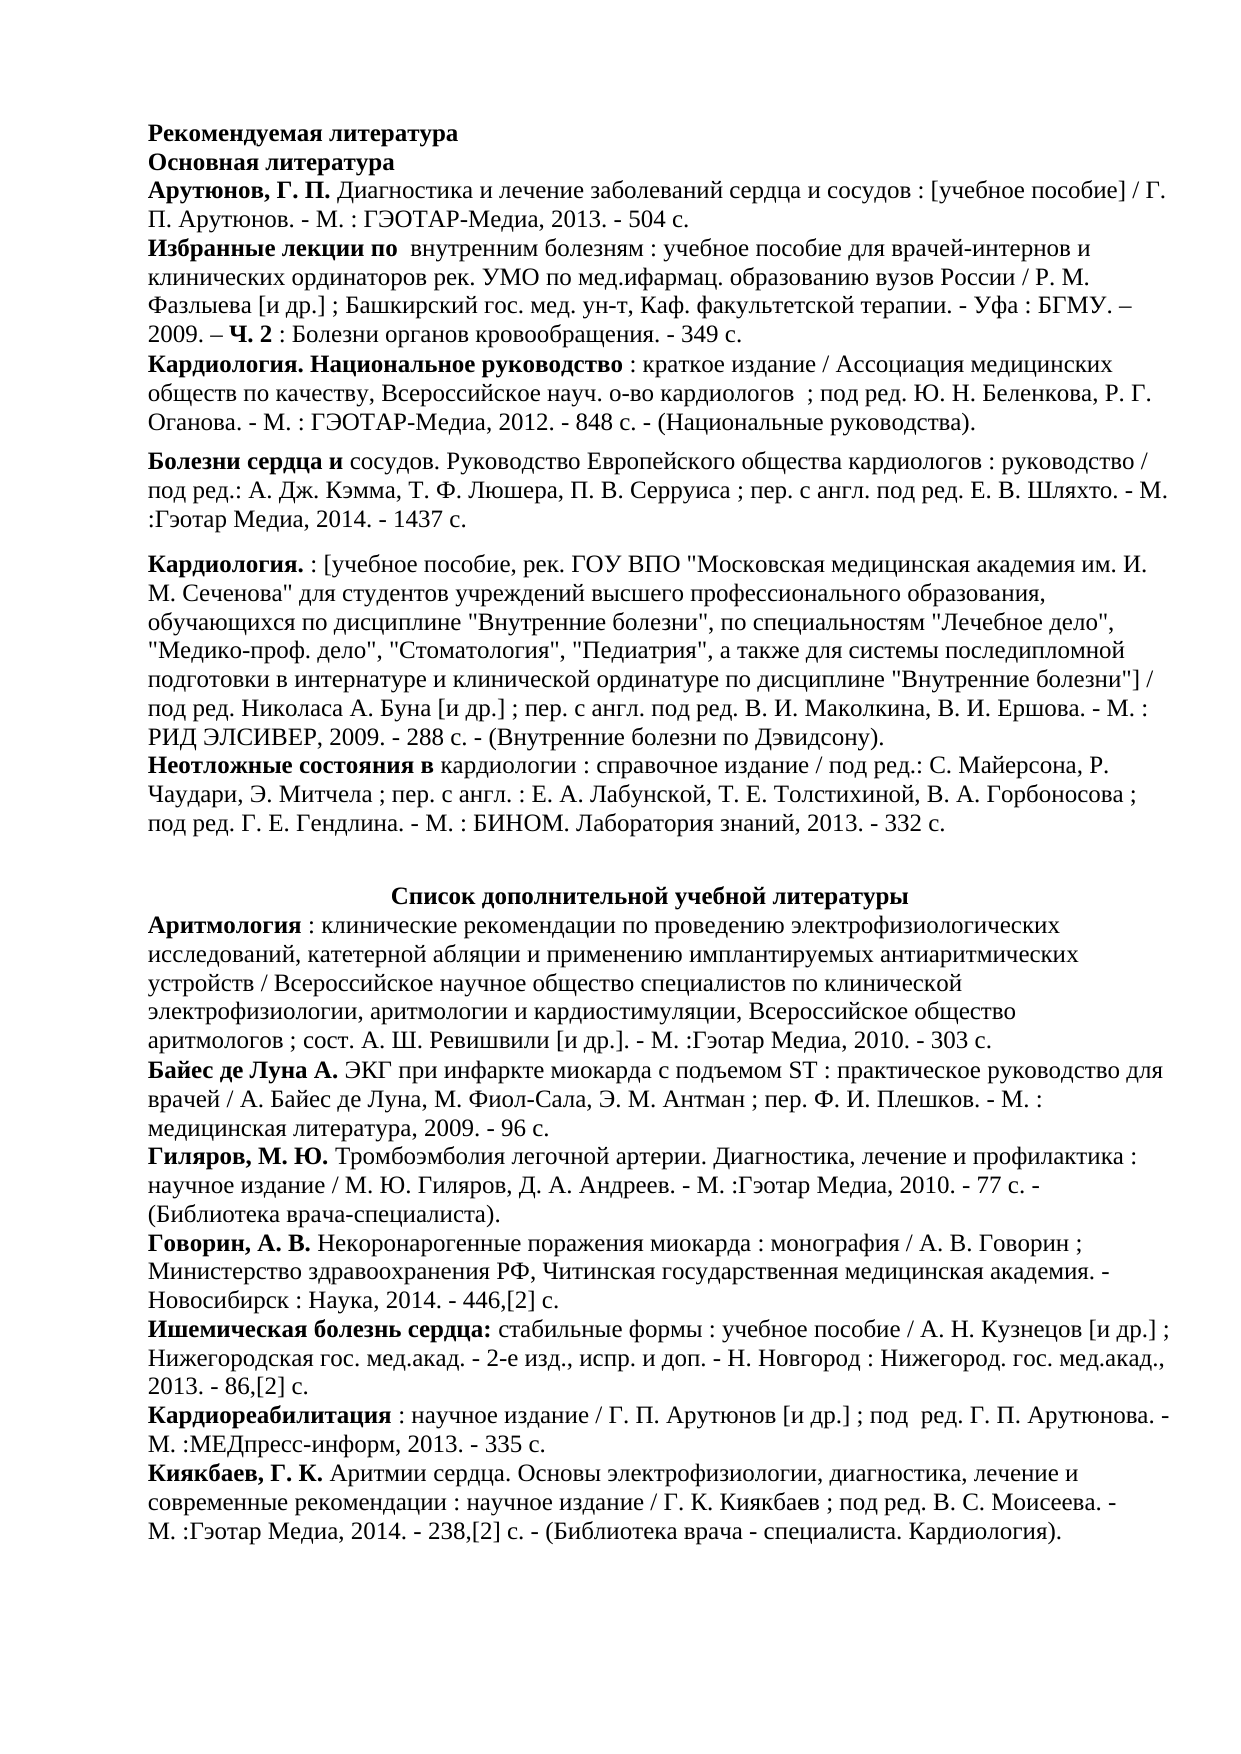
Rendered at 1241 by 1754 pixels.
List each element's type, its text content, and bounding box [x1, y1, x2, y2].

table_cell Байес де Луна А. ЭКГ при инфаркте миокарда с подъемом ST : практическое руководство для врачей / А. Байес де Луна, М. Фиол-Сала, Э. М. Антман ; пер. Ф. И. Плешков. - М. : медицинская литература, 2009. - 96 с. [136, 1055, 1182, 1141]
table_cell Говорин, А. В. Некоронарогенные поражения миокарда : монография / А. В. Говорин ; Министерство здравоохранения РФ, Читинская государственная медицинская академия. - Новосибирск : Наука, 2014. - 446,[2] с. [136, 1228, 1182, 1314]
table_cell Избранные лекции по внутренним болезням : учебное пособие для врачей-интернов и клинических ординаторов рек. УМО по мед.ифармац. образованию вузов России / Р. М. Фазлыева [и др.] ; Башкирский гос. мед. ун-т, Каф. факультетской терапии. - Уфа : БГМУ. – 2009. – Ч. 2 : Болезни органов кровообращения. - 349 с. [136, 233, 1182, 349]
text Основная литература [148, 147, 1152, 176]
text Рекомендуемая литература [148, 118, 1152, 147]
table_header Арутюнов, Г. П. Диагностика и лечение заболеваний сердца и сосудов : [учебное пособие] / Г. П. Арутюнов. - М. : ГЭОТАР-Медиа, 2013. - 504 с. [136, 176, 1182, 233]
table_cell Киякбаев, Г. К. Аритмии сердца. Основы электрофизиологии, диагностика, лечение и современные рекомендации : научное издание / Г. К. Киякбаев ; под ред. В. С. Моисеева. - М. :Гэотар Медиа, 2014. - 238,[2] с. - (Библиотека врача - специалиста. Кардиология). [136, 1458, 1182, 1544]
table_cell Гиляров, М. Ю. Тромбоэмболия легочной артерии. Диагностика, лечение и профилактика : научное издание / М. Ю. Гиляров, Д. А. Андреев. - М. :Гэотар Медиа, 2010. - 77 с. - (Библиотека врача-специалиста). [136, 1141, 1182, 1228]
table_header Аритмология : клинические рекомендации по проведению электрофизиологических исследований, катетерной абляции и применению имплантируемых антиаритмических устройств / Всероссийское научное общество специалистов по клинической электрофизиологии, аритмологии и кардиостимуляции, Всероссийское общество аритмологов ; сост. А. Ш. Ревишвили [и др.]. - М. :Гэотар Медиа, 2010. - 303 с. [136, 910, 1182, 1055]
table_cell Ишемическая болезнь сердца: стабильные формы : учебное пособие / А. Н. Кузнецов [и др.] ; Нижегородская гос. мед.акад. - 2-е изд., испр. и доп. - Н. Новгород : Нижегород. гос. мед.акад., 2013. - 86,[2] с. [136, 1314, 1182, 1400]
table_cell Кардиология. : [учебное пособие, рек. ГОУ ВПО "Московская медицинская академия им. И. М. Сеченова" для студентов учреждений высшего профессионального образования, обучающихся по дисциплине "Внутренние болезни", по специальностям "Лечебное дело", "Медико-проф. дело", "Стоматология", "Педиатрия", а также для системы последипломной подготовки в интернатуре и клинической ординатуре по дисциплине "Внутренние болезни"] / под ред. Николаса А. Буна [и др.] ; пер. с англ. под ред. В. И. Маколкина, В. И. Ершова. - М. : РИД ЭЛСИВЕР, 2009. - 288 с. - (Внутренние болезни по Дэвидсону). [136, 549, 1182, 750]
table_cell Кардиология. Национальное руководство : краткое издание / Ассоциация медицинских обществ по качеству, Всероссийское науч. о-во кардиологов ; под ред. Ю. Н. Беленкова, Р. Г. Оганова. - М. : ГЭОТАР-Медиа, 2012. - 848 с. - (Национальные руководства). [136, 349, 1182, 446]
table_cell Неотложные состояния в кардиологии : справочное издание / под ред.: С. Майерсона, Р. Чаудари, Э. Митчела ; пер. с англ. : Е. А. Лабунской, Т. Е. Толстихиной, В. А. Горбоносова ; под ред. Г. Е. Гендлина. - М. : БИНОМ. Лаборатория знаний, 2013. - 332 с. [136, 750, 1182, 853]
table_cell Болезни сердца и сосудов. Руководство Европейского общества кардиологов : руководство / под ред.: А. Дж. Кэмма, Т. Ф. Люшера, П. В. Серруиса ; пер. с англ. под ред. Е. В. Шляхто. - М. :Гэотар Медиа, 2014. - 1437 с. [136, 446, 1182, 549]
text Список дополнительной учебной литературы [148, 881, 1152, 910]
table_cell Кардиореабилитация : научное издание / Г. П. Арутюнов [и др.] ; под ред. Г. П. Арутюнова. - М. :МЕДпресс-информ, 2013. - 335 с. [136, 1400, 1182, 1458]
